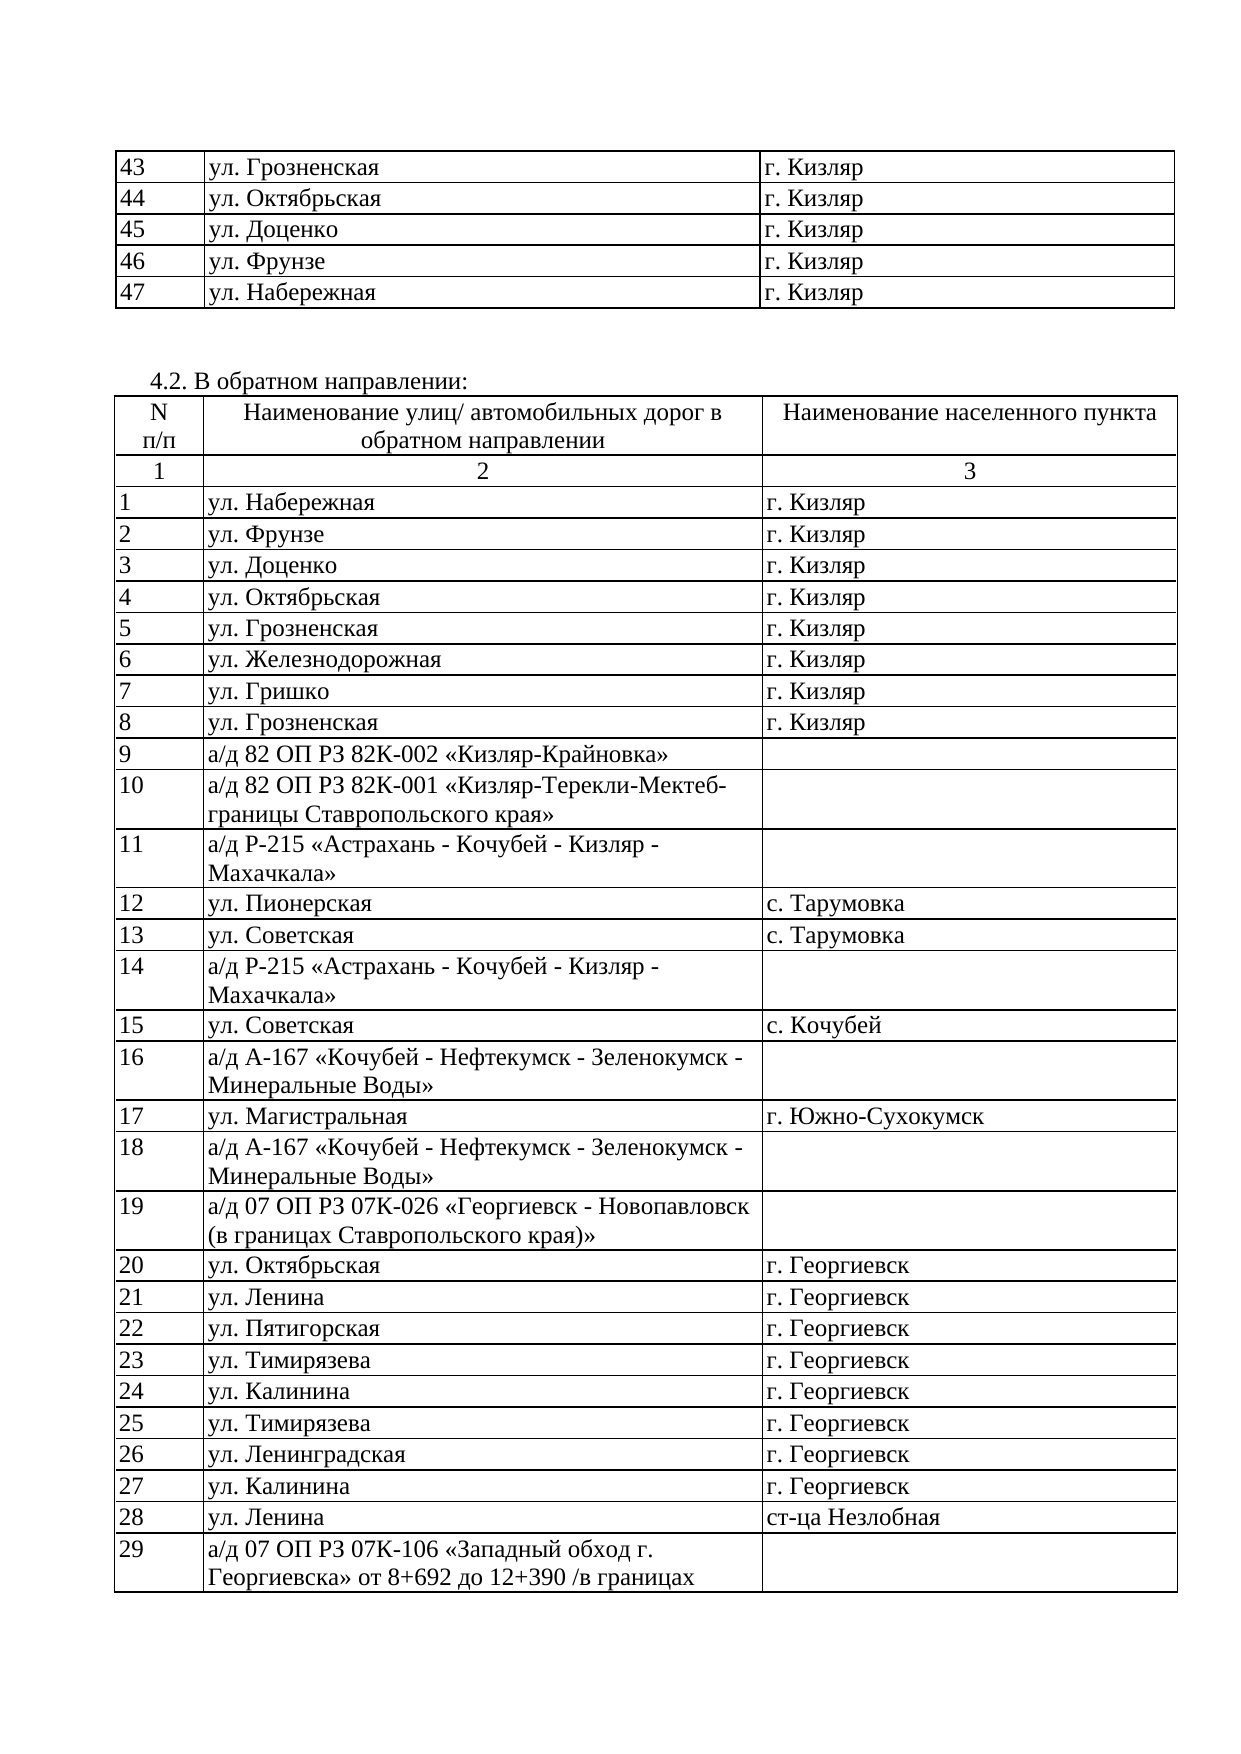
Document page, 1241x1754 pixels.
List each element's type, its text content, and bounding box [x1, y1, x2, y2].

table_cell 9 [115, 738, 203, 769]
table_cell ул. Фрунзе [205, 246, 759, 276]
table_cell 2 [115, 518, 203, 548]
table_cell с. Кочубей [763, 1009, 1177, 1040]
table_cell г. Кизляр [763, 517, 1177, 548]
table_cell 16 [115, 1041, 203, 1099]
table_cell г. Георгиевск [763, 1249, 1177, 1280]
table_cell ул. Гришко [204, 676, 762, 706]
table_cell ул. Советская [204, 1011, 762, 1040]
table_cell г. Кизляр [763, 643, 1177, 674]
table_cell 8 [115, 707, 203, 737]
table_cell 10 [115, 770, 203, 828]
table_cell 27 [115, 1470, 203, 1501]
table_cell г. Георгиевск [763, 1375, 1177, 1406]
table_cell 1 [115, 487, 203, 517]
table_cell г. Георгиевск [763, 1343, 1177, 1375]
table_cell ул. Октябрьская [204, 582, 762, 611]
table_cell ул. Ленинградская [204, 1439, 762, 1469]
table_cell 28 [115, 1502, 203, 1532]
table_cell г. Кизляр [763, 580, 1177, 611]
table_cell 15 [115, 1010, 203, 1040]
table_cell с. Тарумовка [763, 887, 1177, 918]
table_cell 1 [115, 455, 203, 486]
table_cell 26 [115, 1439, 203, 1469]
table_cell ул. Ленина [204, 1502, 762, 1532]
table_cell ул. Набережная [204, 487, 762, 517]
table_cell ул. Доценко [205, 215, 759, 244]
table_cell [763, 1190, 1177, 1249]
table_cell г. Георгиевск [763, 1469, 1177, 1501]
table_cell г. Кизляр [761, 152, 1174, 181]
table_cell г. Кизляр [763, 611, 1177, 643]
table_cell ул. Грозненская [204, 613, 762, 643]
table_cell 7 [115, 675, 203, 706]
table_cell [763, 1131, 1177, 1190]
table_cell [763, 828, 1177, 887]
table_header N п/п [115, 397, 203, 454]
table_cell 11 [115, 829, 203, 887]
table_cell 2 [204, 456, 762, 486]
table_cell [763, 1040, 1177, 1099]
table_cell а/д 82 ОП РЗ 82К-002 «Кизляр-Крайновка» [204, 739, 762, 769]
table_cell ул. Грозненская [204, 707, 762, 737]
text 4.2. В обратном направлении: [150, 366, 1090, 395]
table_cell ул. Тимирязева [204, 1408, 762, 1438]
table_cell с. Тарумовка [763, 918, 1177, 950]
table_cell ул. Ленина [204, 1282, 762, 1312]
table_cell г. Георгиевск [763, 1312, 1177, 1343]
table_cell 46 [117, 246, 204, 276]
table_header Наименование населенного пункта [763, 397, 1177, 454]
table_cell ул. Пионерская [204, 888, 762, 918]
table_cell г. Георгиевск [763, 1438, 1177, 1469]
table_cell 25 [115, 1407, 203, 1438]
table_cell г. Кизляр [763, 486, 1177, 517]
table_cell [763, 950, 1177, 1009]
table_cell ул. Фрунзе [204, 519, 762, 548]
table_cell г. Георгиевск [763, 1280, 1177, 1312]
table_cell 43 [117, 152, 204, 181]
table_cell 29 [115, 1533, 203, 1591]
table_header Наименование улиц/ автомобильных дорог в обратном направлении [204, 397, 762, 454]
table_cell ул. Октябрьская [204, 1251, 762, 1280]
table_cell ул. Тимирязева [204, 1345, 762, 1375]
table_cell ул. Доценко [204, 550, 762, 580]
table_cell [763, 737, 1177, 769]
table_cell 12 [115, 888, 203, 918]
table_cell г. Кизляр [761, 215, 1174, 244]
table_cell 44 [117, 183, 204, 213]
table_cell ул. Калинина [204, 1471, 762, 1501]
table_cell 5 [115, 613, 203, 643]
table_cell а/д А-167 «Кочубей - Нефтекумск - Зеленокумск - Минеральные Воды» [204, 1042, 762, 1099]
table_cell 19 [115, 1191, 203, 1249]
table_cell 6 [115, 644, 203, 674]
table_cell а/д 82 ОП РЗ 82К-001 «Кизляр-Терекли-Мектеб-границы Ставропольского края» [204, 770, 762, 828]
table_cell г. Кизляр [761, 183, 1174, 213]
table_cell 22 [115, 1313, 203, 1343]
table_cell а/д 07 ОП РЗ 07К-026 «Георгиевск - Новопавловск (в границах Ставропольского края)» [204, 1192, 762, 1249]
table_cell г. Георгиевск [763, 1406, 1177, 1438]
table_cell а/д А-167 «Кочубей - Нефтекумск - Зеленокумск - Минеральные Воды» [204, 1132, 762, 1190]
table_cell [763, 769, 1177, 828]
table_cell [763, 1532, 1177, 1591]
table_cell ул. Железнодорожная [204, 645, 762, 674]
table_cell ул. Октябрьская [205, 183, 759, 213]
table_cell 47 [117, 277, 204, 307]
table_cell ул. Набережная [205, 277, 759, 307]
table_cell 17 [115, 1100, 203, 1131]
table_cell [204, 1534, 762, 1591]
table_cell 18 [115, 1132, 203, 1190]
table_cell ул. Советская [204, 920, 762, 950]
table_cell а/д Р-215 «Астрахань - Кочубей - Кизляр - Махачкала» [204, 951, 762, 1009]
table_cell г. Кизляр [763, 706, 1177, 737]
table_cell 3 [763, 454, 1177, 486]
table_cell г. Южно-Сухокумск [763, 1099, 1177, 1131]
table_cell а/д Р-215 «Астрахань - Кочубей - Кизляр - Махачкала» [204, 830, 762, 887]
table_cell 24 [115, 1376, 203, 1406]
table_cell ул. Пятигорская [204, 1313, 762, 1343]
table_cell 21 [115, 1281, 203, 1312]
table_cell г. Кизляр [761, 277, 1174, 307]
table_cell 23 [115, 1344, 203, 1375]
table_cell 45 [117, 215, 204, 244]
table_cell 4 [115, 581, 203, 611]
table_cell ул. Магистральная [204, 1101, 762, 1131]
table_cell 14 [115, 951, 203, 1009]
table_cell ст-ца Незлобная [763, 1501, 1177, 1532]
table_cell ул. Калинина [204, 1376, 762, 1406]
table_cell 20 [115, 1250, 203, 1280]
table_cell ул. Грозненская [205, 152, 759, 181]
table_cell 13 [115, 919, 203, 950]
table_cell г. Кизляр [763, 674, 1177, 706]
table_cell г. Кизляр [763, 549, 1177, 580]
table_cell г. Кизляр [761, 246, 1174, 276]
table_cell 3 [115, 550, 203, 580]
